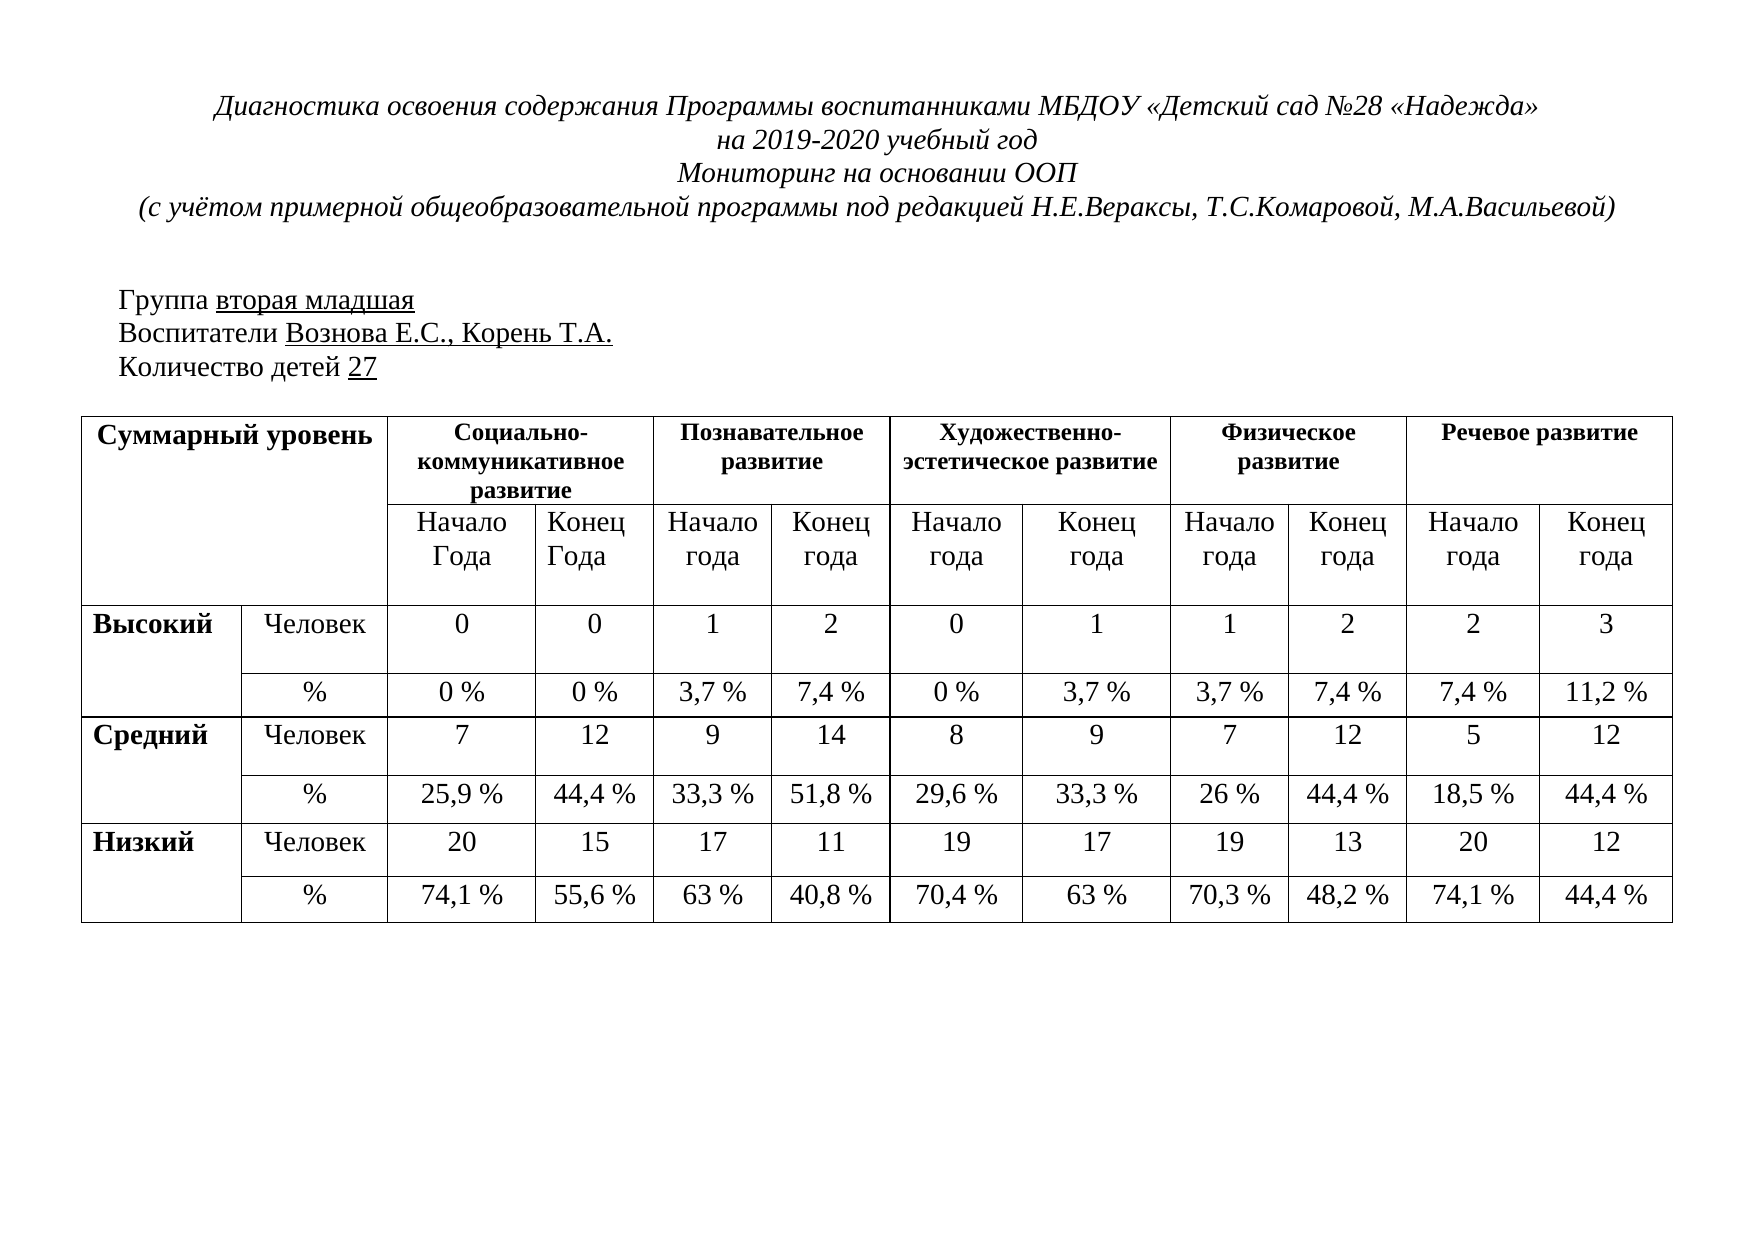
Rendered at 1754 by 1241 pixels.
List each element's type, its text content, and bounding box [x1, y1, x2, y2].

text (с учётом примерной общеобразовательной программы под редакцией Н.Е.Вераксы, Т.С.Комаровой, М.А.Васильевой) [118, 189, 1636, 223]
table_cell 11,2 % [1540, 674, 1672, 716]
table_cell 11 [772, 824, 889, 876]
table_cell 70,3 % [1171, 877, 1288, 922]
table_cell 74,1 % [1407, 877, 1539, 922]
table_cell 74,1 % [388, 877, 535, 922]
table_cell Человек [242, 718, 387, 775]
table_cell Высокий [82, 606, 241, 716]
table_cell 40,8 % [772, 877, 889, 922]
table_cell Средний [82, 718, 241, 823]
table_header Речевое развитие [1407, 417, 1672, 503]
table_cell 51,8 % [772, 776, 889, 823]
table_cell 15 [536, 824, 653, 876]
text Количество детей 27 [118, 349, 1636, 383]
table_cell Начало года [891, 505, 1022, 605]
table_cell 0 % [891, 674, 1022, 716]
table_cell 44,4 % [1540, 776, 1672, 823]
table_cell 3,7 % [654, 674, 771, 716]
table_cell 44,4 % [1540, 877, 1672, 922]
table_cell 33,3 % [1023, 776, 1170, 823]
table_cell 0 [891, 606, 1022, 673]
table_cell 12 [1540, 824, 1672, 876]
table_cell 26 % [1171, 776, 1288, 823]
table_cell 9 [654, 718, 771, 775]
table_cell 7 [1171, 718, 1288, 775]
table_cell 25,9 % [388, 776, 535, 823]
table_cell 7,4 % [1289, 674, 1406, 716]
table_cell % [242, 877, 387, 922]
table_cell 0 [536, 606, 653, 673]
table_cell 13 [1289, 824, 1406, 876]
table_cell 7 [388, 718, 535, 775]
table_cell 5 [1407, 718, 1539, 775]
table_cell 14 [772, 718, 889, 775]
table_cell Начало года [1171, 505, 1288, 605]
table_cell Начало года [1407, 505, 1539, 605]
text Воспитатели Вознова Е.С., Корень Т.А. [118, 316, 1636, 349]
table_cell Конец года [1289, 505, 1406, 605]
table_cell 0 % [388, 674, 535, 716]
table_cell 19 [1171, 824, 1288, 876]
table_cell 7,4 % [1407, 674, 1539, 716]
table_cell Начало года [654, 505, 771, 605]
table_cell 44,4 % [536, 776, 653, 823]
table_cell 55,6 % [536, 877, 653, 922]
table_cell 18,5 % [1407, 776, 1539, 823]
table_cell 33,3 % [654, 776, 771, 823]
table_cell 7,4 % [772, 674, 889, 716]
table_cell Конец года [1023, 505, 1170, 605]
table_cell 2 [772, 606, 889, 673]
table_cell 1 [654, 606, 771, 673]
table_cell % [242, 674, 387, 716]
table_cell 3,7 % [1171, 674, 1288, 716]
table_header Суммарный уровень [82, 417, 387, 605]
table_cell Конец года [1540, 505, 1672, 605]
table_header Физическое развитие [1171, 417, 1406, 503]
table_cell 12 [536, 718, 653, 775]
table_cell 1 [1171, 606, 1288, 673]
table_cell 29,6 % [891, 776, 1022, 823]
table_cell 20 [1407, 824, 1539, 876]
table_cell 20 [388, 824, 535, 876]
table_cell Конец Года [536, 505, 653, 605]
table_cell Человек [242, 606, 387, 673]
table_cell Конец года [772, 505, 889, 605]
table_cell 2 [1289, 606, 1406, 673]
table_cell 3,7 % [1023, 674, 1170, 716]
table_cell 63 % [1023, 877, 1170, 922]
text Диагностика освоения содержания Программы воспитанниками МБДОУ «Детский сад №28 «Надежда» [118, 88, 1636, 122]
table_cell 0 [388, 606, 535, 673]
text Группа вторая младшая [118, 282, 1636, 316]
table_cell 44,4 % [1289, 776, 1406, 823]
table_header Познавательное развитие [654, 417, 889, 503]
table_cell 48,2 % [1289, 877, 1406, 922]
table_cell Низкий [82, 824, 241, 922]
table_cell 17 [654, 824, 771, 876]
table_cell Человек [242, 824, 387, 876]
table_cell % [242, 776, 387, 823]
table_cell 70,4 % [891, 877, 1022, 922]
table_cell Начало Года [388, 505, 535, 605]
table_cell 0 % [536, 674, 653, 716]
table_cell 3 [1540, 606, 1672, 673]
table_cell 12 [1289, 718, 1406, 775]
table_cell 8 [891, 718, 1022, 775]
table_cell 9 [1023, 718, 1170, 775]
text Мониторинг на основании ООП [118, 156, 1636, 189]
text на 2019-2020 учебный год [118, 122, 1636, 156]
table_cell 12 [1540, 718, 1672, 775]
table_header Художественно-эстетическое развитие [891, 417, 1170, 503]
table_cell 63 % [654, 877, 771, 922]
table_cell 2 [1407, 606, 1539, 673]
table_cell 1 [1023, 606, 1170, 673]
table_cell 17 [1023, 824, 1170, 876]
table_header Социально-коммуникативное развитие [388, 417, 653, 503]
table_cell 19 [891, 824, 1022, 876]
